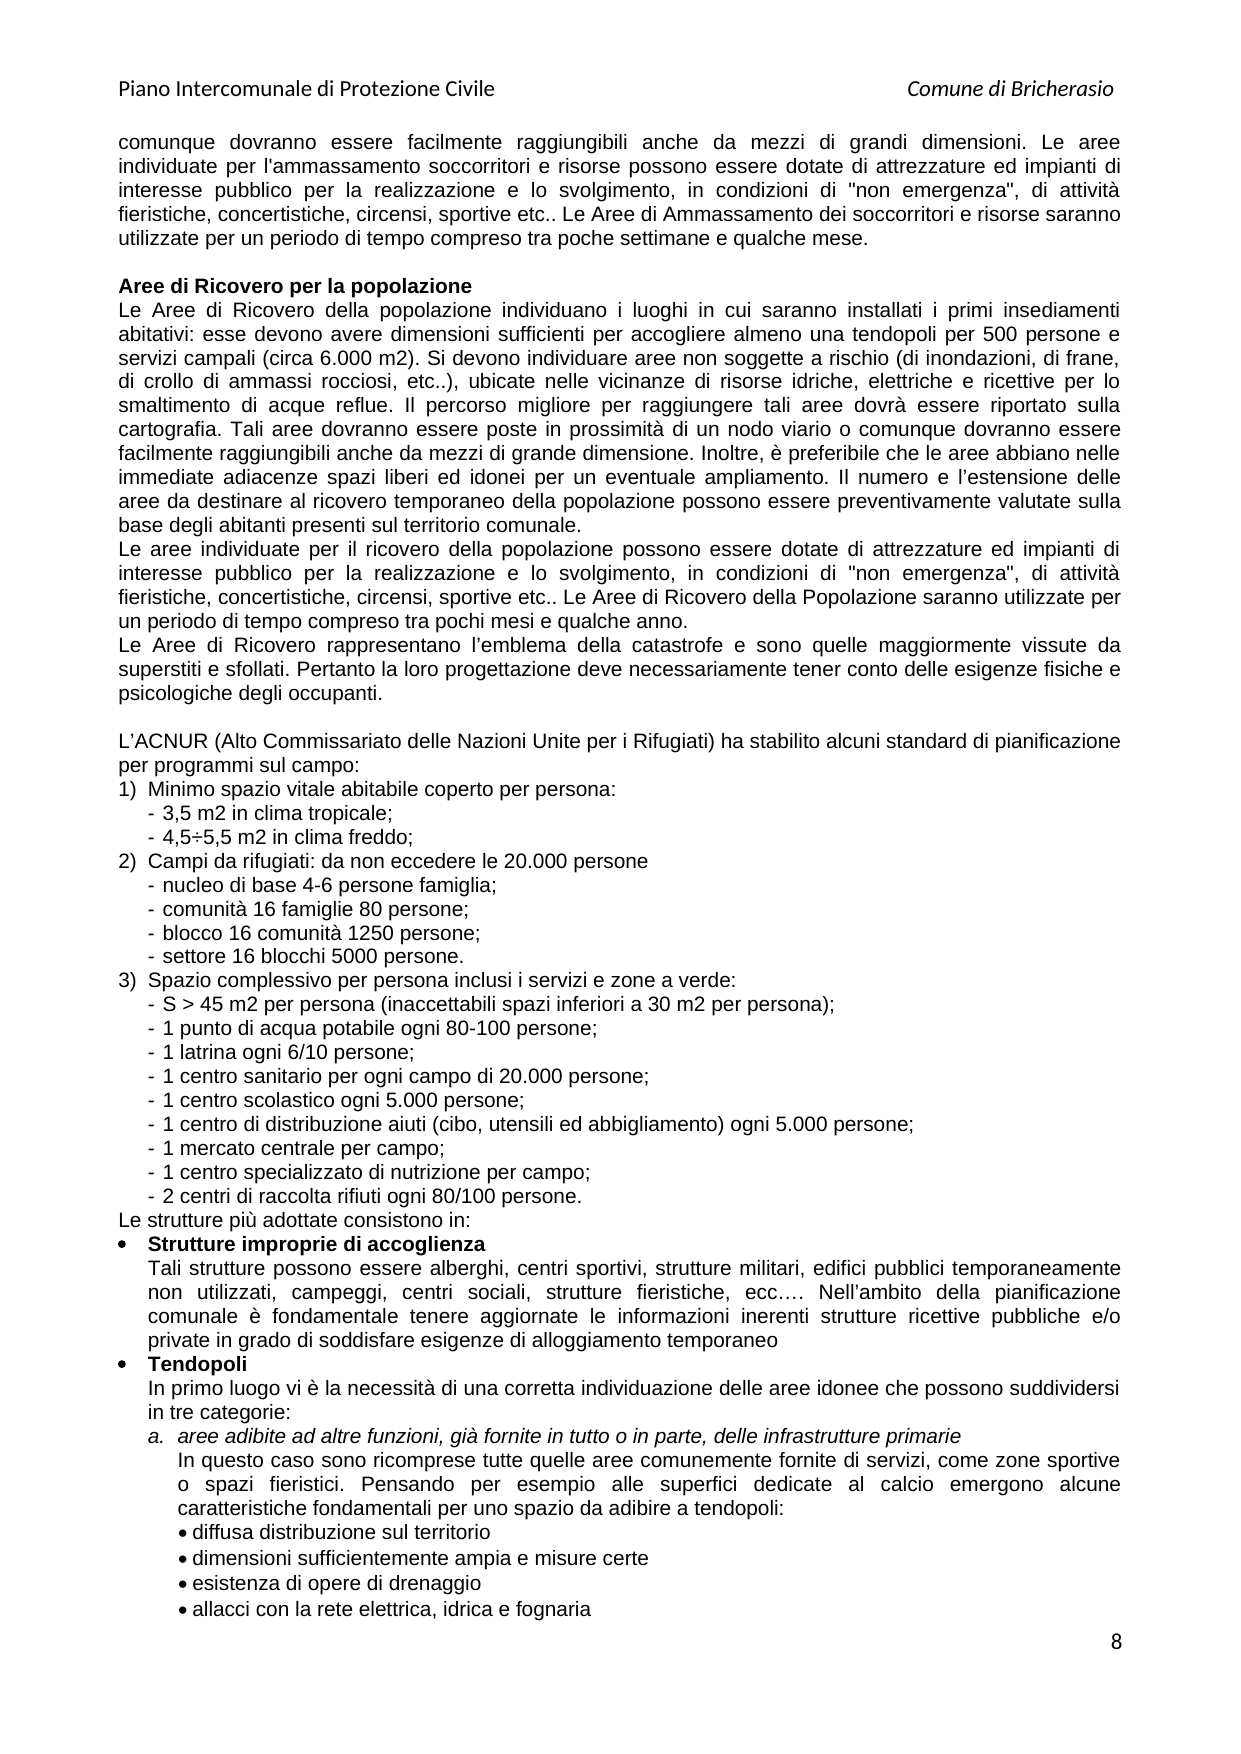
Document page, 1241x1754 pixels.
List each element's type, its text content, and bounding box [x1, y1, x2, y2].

list 1 centro sanitario per ogni campo di 20.000 persone; [148, 1064, 1122, 1088]
list comunità 16 famiglie 80 persone; [148, 896, 1122, 920]
list Tendopoli [118, 1352, 1122, 1376]
text Le strutture più adottate consistono in: [118, 1208, 1122, 1232]
list allacci con la rete elettrica, idrica e fognaria [177, 1596, 1122, 1621]
list 1 centro specializzato di nutrizione per campo; [148, 1160, 1122, 1184]
text L’ACNUR (Alto Commissariato delle Nazioni Unite per i Rifugiati) ha stabilito alcuni standard di pianificazione per programmi sul campo: [118, 729, 1122, 777]
list nucleo di base 4-6 persone famiglia; [148, 872, 1122, 896]
text In questo caso sono ricomprese tutte quelle aree comunemente fornite di servizi, come zone sportive o spazi fieristici. Pensando per esempio alle superfici dedicate al calcio emergono alcune caratteristiche fondamentali per uno spazio da adibire a tendopoli: [177, 1448, 1122, 1519]
list aree adibite ad altre funzioni, già fornite in tutto o in parte, delle infrastrutture primarie [148, 1424, 1122, 1448]
list 1 mercato centrale per campo; [148, 1136, 1122, 1160]
list in clima tropicale; [148, 801, 1122, 824]
list 1 centro di distribuzione aiuti (cibo, utensili ed abbigliamento) ogni 5.000 persone; [148, 1112, 1122, 1136]
list S > per persona (inaccettabili spazi inferiori a per persona); [148, 992, 1122, 1016]
list Campi da rifugiati: da non eccedere le 20.000 persone [118, 848, 1122, 872]
subtitle Aree di Ricovero per la popolazione [118, 273, 1122, 297]
list Minimo spazio vitale abitabile coperto per persona: [118, 777, 1122, 801]
text Le Aree di Ricovero della popolazione individuano i luoghi in cui saranno installati i primi insediamenti abitativi: esse devono avere dimensioni sufficienti per accogliere almeno una tendopoli per 500 persone e servizi campali (circa ). Si devono individuare aree non soggette a rischio (di inondazioni, di frane, di crollo di ammassi rocciosi, etc..), ubicate nelle vicinanze di risorse idriche, elettriche e ricettive per lo smaltimento di acque reflue. Il percorso migliore per raggiungere tali aree dovrà essere riportato sulla cartografia. Tali aree dovranno essere poste in prossimità di un nodo viario o comunque dovranno essere facilmente raggiungibili anche da mezzi di grande dimensione. Inoltre, è preferibile che le aree abbiano nelle immediate adiacenze spazi liberi ed idonei per un eventuale ampliamento. Il numero e l’estensione delle aree da destinare al ricovero temporaneo della popolazione possono essere preventivamente valutate sulla base degli abitanti presenti sul territorio comunale. [118, 297, 1122, 537]
list 1 punto di acqua potabile ogni 80-100 persone; [148, 1016, 1122, 1040]
list blocco 16 comunità 1250 persone; [148, 920, 1122, 944]
text Le aree individuate per il ricovero della popolazione possono essere dotate di attrezzature ed impianti di interesse pubblico per la realizzazione e lo svolgimento, in condizioni di "non emergenza", di attività fieristiche, concertistiche, circensi, sportive etc.. Le Aree di Ricovero della Popolazione saranno utilizzate per un periodo di tempo compreso tra pochi mesi e qualche anno. [118, 537, 1122, 633]
list Spazio complessivo per persona inclusi i servizi e zone a verde: [118, 968, 1122, 992]
list Strutture improprie di accoglienza [118, 1232, 1122, 1256]
list 2 centri di raccolta rifiuti ogni 80/100 persone. [148, 1184, 1122, 1208]
list 1 latrina ogni 6/10 persone; [148, 1040, 1122, 1064]
list diffusa distribuzione sul territorio [177, 1519, 1122, 1545]
list 1 centro scolastico ogni 5.000 persone; [148, 1088, 1122, 1112]
text Le Aree di Ricovero rappresentano l’emblema della catastrofe e sono quelle maggiormente vissute da superstiti e sfollati. Pertanto la loro progettazione deve necessariamente tener conto delle esigenze fisiche e psicologiche degli occupanti. [118, 633, 1122, 705]
list dimensioni sufficientemente ampia e misure certe [177, 1545, 1122, 1570]
text Tali strutture possono essere alberghi, centri sportivi, strutture militari, edifici pubblici temporaneamente non utilizzati, campeggi, centri sociali, strutture fieristiche, ecc…. Nell’ambito della pianificazione comunale è fondamentale tenere aggiornate le informazioni inerenti strutture ricettive pubbliche e/o private in grado di soddisfare esigenze di alloggiamento temporaneo [148, 1256, 1122, 1352]
text In primo luogo vi è la necessità di una corretta individuazione delle aree idonee che possono suddividersi in tre categorie: [148, 1376, 1122, 1424]
list 4,5÷5,5 m2 in clima freddo; [148, 824, 1122, 848]
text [118, 130, 1122, 249]
list esistenza di opere di drenaggio [177, 1570, 1122, 1596]
list settore 16 blocchi 5000 persone. [148, 944, 1122, 968]
